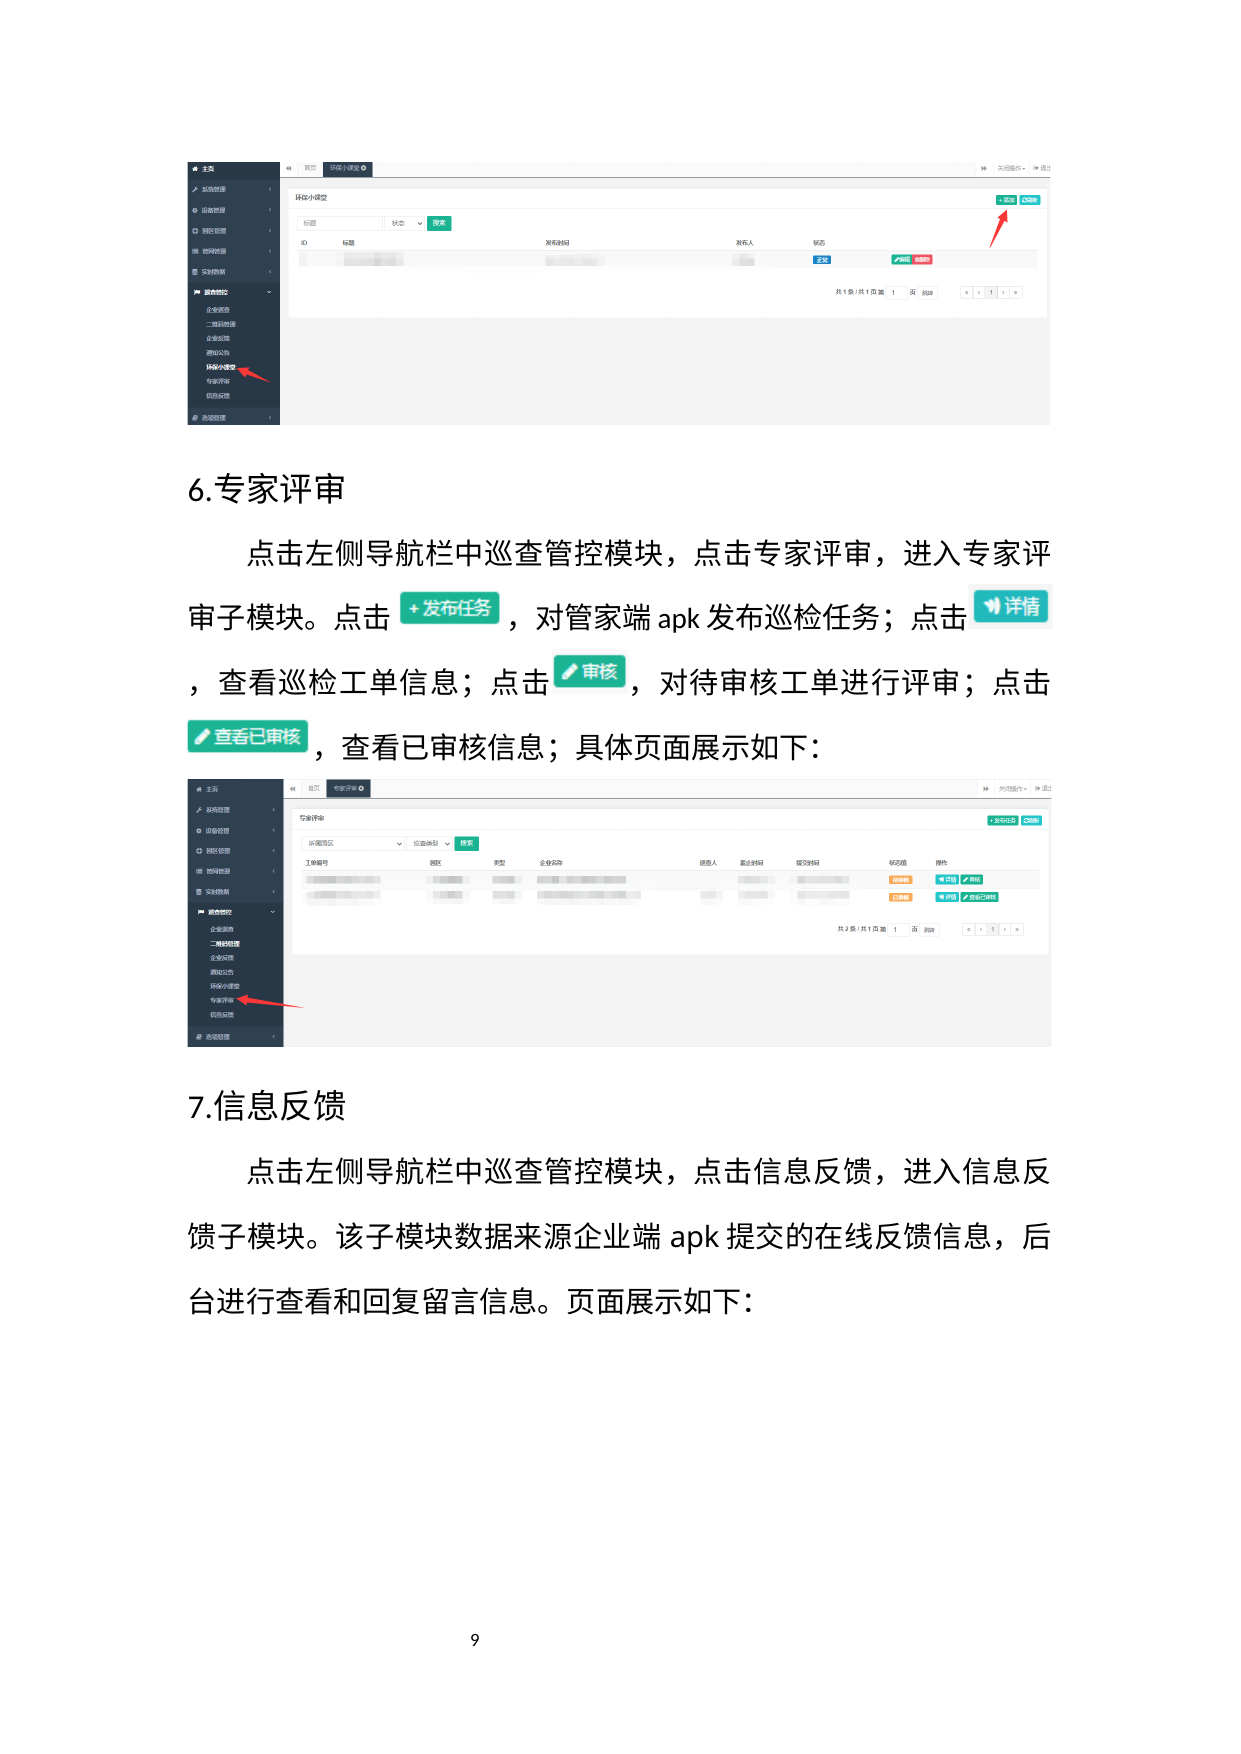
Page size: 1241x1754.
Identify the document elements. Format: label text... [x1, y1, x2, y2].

text 点击左侧导航栏中巡查管控模块，点击信息反馈，进入信息反馈子模块。该子模块数据来源企业端apk提交的在线反馈信息，后台进行查看和回复留言信息。页面展示如下： [187, 1137, 1053, 1332]
picture [187, 779, 1052, 1047]
list 6.专家评审 [187, 454, 1053, 519]
picture [552, 649, 629, 694]
picture [968, 584, 1053, 629]
list 7.信息反馈 [187, 1072, 1053, 1137]
picture [391, 589, 506, 629]
picture [187, 162, 1051, 425]
picture [187, 714, 313, 759]
text 点击左侧导航栏中巡查管控模块，点击专家评审，进入专家评审子模块。点击，对管家端apk发布巡检任务；点击，查看巡检工单信息；点击，对待审核工单进行评审；点击，查看已审核信息；具体页面展示如下： [187, 519, 1053, 779]
